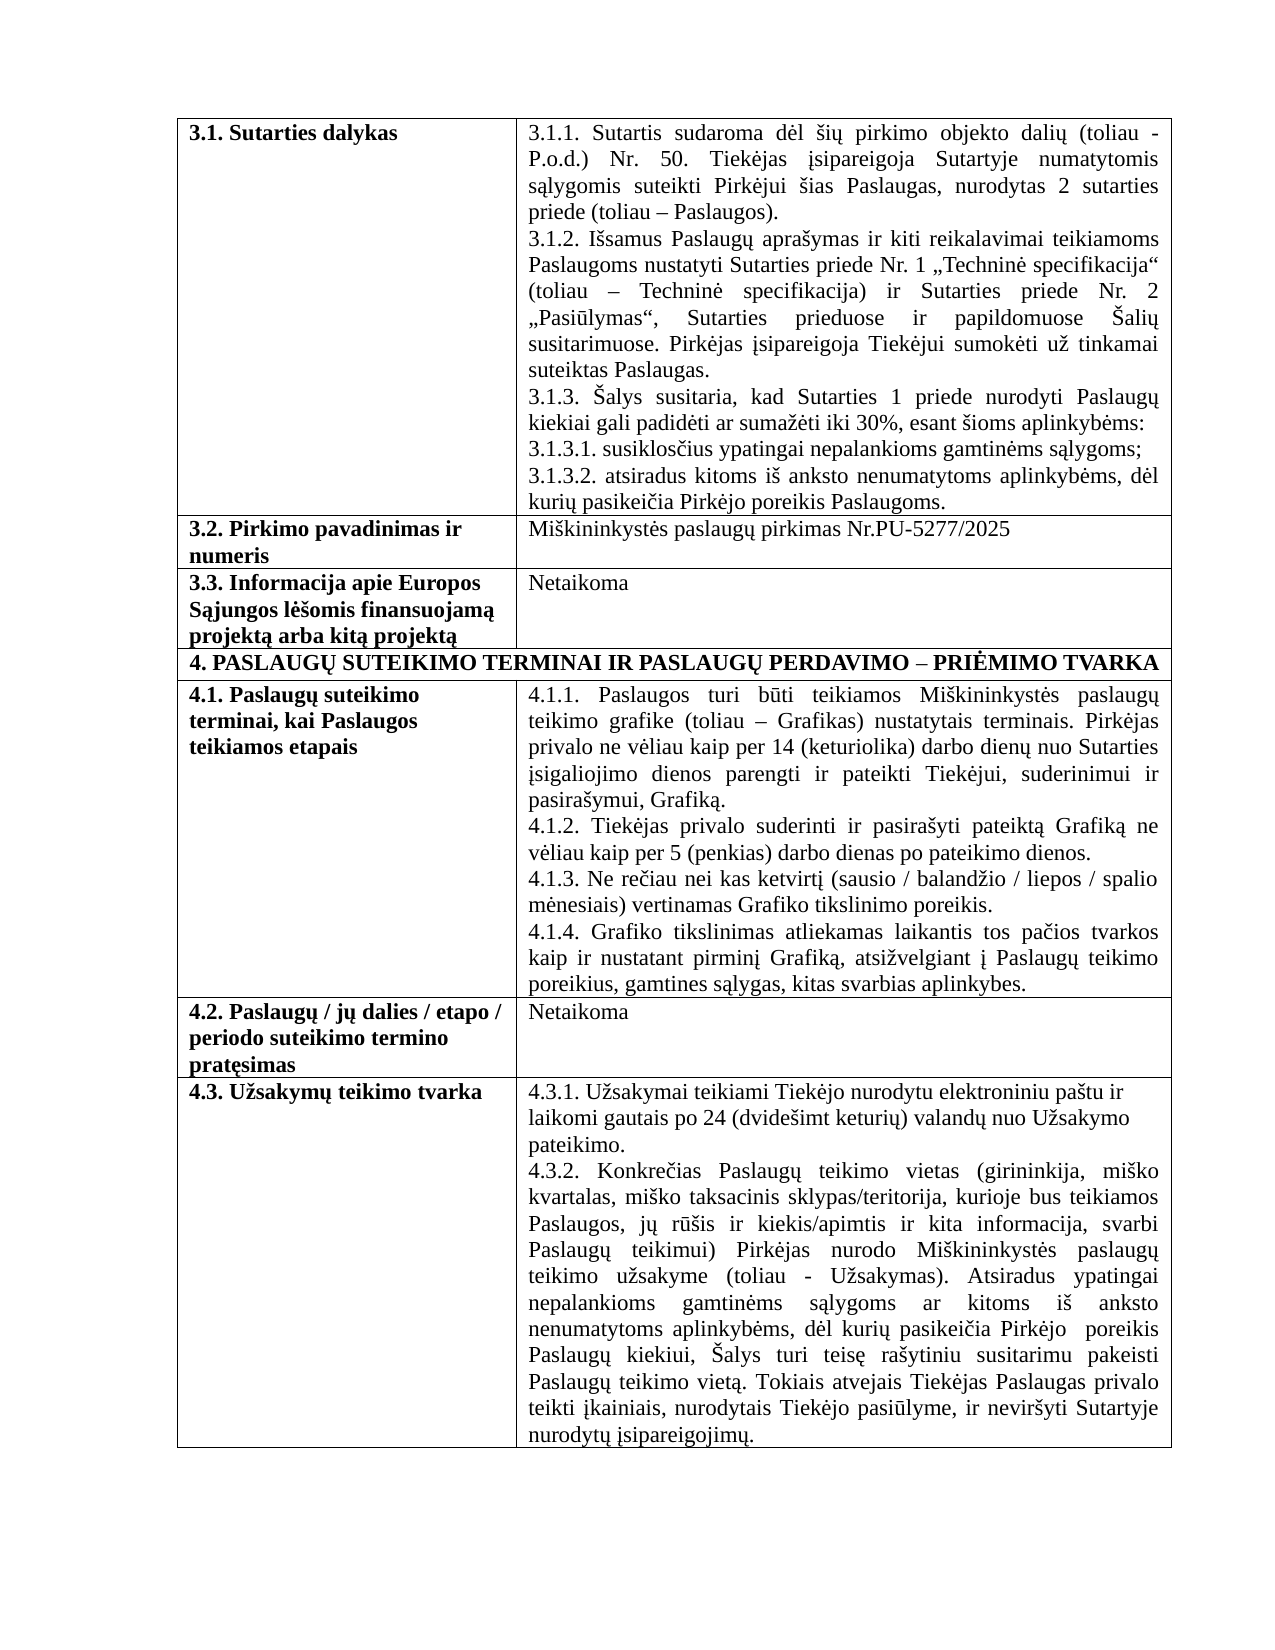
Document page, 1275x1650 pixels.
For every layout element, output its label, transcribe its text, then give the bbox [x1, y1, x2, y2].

table_cell 3.1. Sutarties dalykas [178, 119, 516, 514]
table_cell Netaikoma [517, 998, 1171, 1077]
table_cell 3.3. Informacija apie Europos Sąjungos lėšomis finansuojamą projektą arba kitą projektą [178, 569, 516, 648]
table_cell 4.3.1. Užsakymai teikiami Tiekėjo nurodytu elektroniniu paštu ir laikomi gautais po 24 (dvidešimt keturių) valandų nuo Užsakymo pateikimo. 4.3.2. Konkrečias Paslaugų teikimo vietas (girininkija, miško kvartalas, miško taksacinis sklypas/teritorija, kurioje bus teikiamos Paslaugos, jų rūšis ir kiekis/apimtis ir kita informacija, svarbi Paslaugų teikimui) Pirkėjas nurodo Miškininkystės paslaugų teikimo užsakyme (toliau - Užsakymas). Atsiradus ypatingai nepalankioms gamtinėms sąlygoms ar kitoms iš anksto nenumatytoms aplinkybėms, dėl kurių pasikeičia Pirkėjo poreikis Paslaugų kiekiui, Šalys turi teisę rašytiniu susitarimu pakeisti Paslaugų teikimo vietą. Tokiais atvejais Tiekėjas Paslaugas privalo teikti įkainiais, nurodytais Tiekėjo pasiūlyme, ir neviršyti Sutartyje nurodytų įsipareigojimų. [517, 1078, 1171, 1447]
table_cell Miškininkystės paslaugų pirkimas Nr.PU-5277/2025 [517, 516, 1171, 568]
table_cell 3.2. Pirkimo pavadinimas ir numeris [178, 516, 516, 568]
table_cell 4.1.1. Paslaugos turi būti teikiamos Miškininkystės paslaugų teikimo grafike (toliau – Grafikas) nustatytais terminais. Pirkėjas privalo ne vėliau kaip per 14 (keturiolika) darbo dienų nuo Sutarties įsigaliojimo dienos parengti ir pateikti Tiekėjui, suderinimui ir pasirašymui, Grafiką. 4.1.2. Tiekėjas privalo suderinti ir pasirašyti pateiktą Grafiką ne vėliau kaip per 5 (penkias) darbo dienas po pateikimo dienos. 4.1.3. Ne rečiau nei kas ketvirtį (sausio / balandžio / liepos / spalio mėnesiais) vertinamas Grafiko tikslinimo poreikis. 4.1.4. Grafiko tikslinimas atliekamas laikantis tos pačios tvarkos kaip ir nustatant pirminį Grafiką, atsižvelgiant į Paslaugų teikimo poreikius, gamtines sąlygas, kitas svarbias aplinkybes. [517, 681, 1171, 997]
table_cell 3.1.1. Sutartis sudaroma dėl šių pirkimo objekto dalių (toliau - P.o.d.) Nr. 50. Tiekėjas įsipareigoja Sutartyje numatytomis sąlygomis suteikti Pirkėjui šias Paslaugas, nurodytas 2 sutarties priede (toliau – Paslaugos). 3.1.2. Išsamus Paslaugų aprašymas ir kiti reikalavimai teikiamoms Paslaugoms nustatyti Sutarties priede Nr. 1 „Techninė specifikacija“ (toliau – Techninė specifikacija) ir Sutarties priede Nr. 2 „Pasiūlymas“, Sutarties prieduose ir papildomuose Šalių susitarimuose. Pirkėjas įsipareigoja Tiekėjui sumokėti už tinkamai suteiktas Paslaugas. 3.1.3. Šalys susitaria, kad Sutarties 1 priede nurodyti Paslaugų kiekiai gali padidėti ar sumažėti iki 30%, esant šioms aplinkybėms: 3.1.3.1. susiklosčius ypatingai nepalankioms gamtinėms sąlygoms; 3.1.3.2. atsiradus kitoms iš anksto nenumatytoms aplinkybėms, dėl kurių pasikeičia Pirkėjo poreikis Paslaugoms. [517, 119, 1171, 514]
table_cell 4. PASLAUGŲ SUTEIKIMO TERMINAI IR PASLAUGŲ PERDAVIMO – PRIĖMIMO TVARKA [178, 649, 1171, 679]
table_cell 4.1. Paslaugų suteikimo terminai, kai Paslaugos teikiamos etapais [178, 681, 516, 997]
table_cell 4.2. Paslaugų / jų dalies / etapo / periodo suteikimo termino pratęsimas [178, 998, 516, 1077]
table_cell Netaikoma [517, 569, 1171, 648]
table_cell 4.3. Užsakymų teikimo tvarka [178, 1078, 516, 1447]
